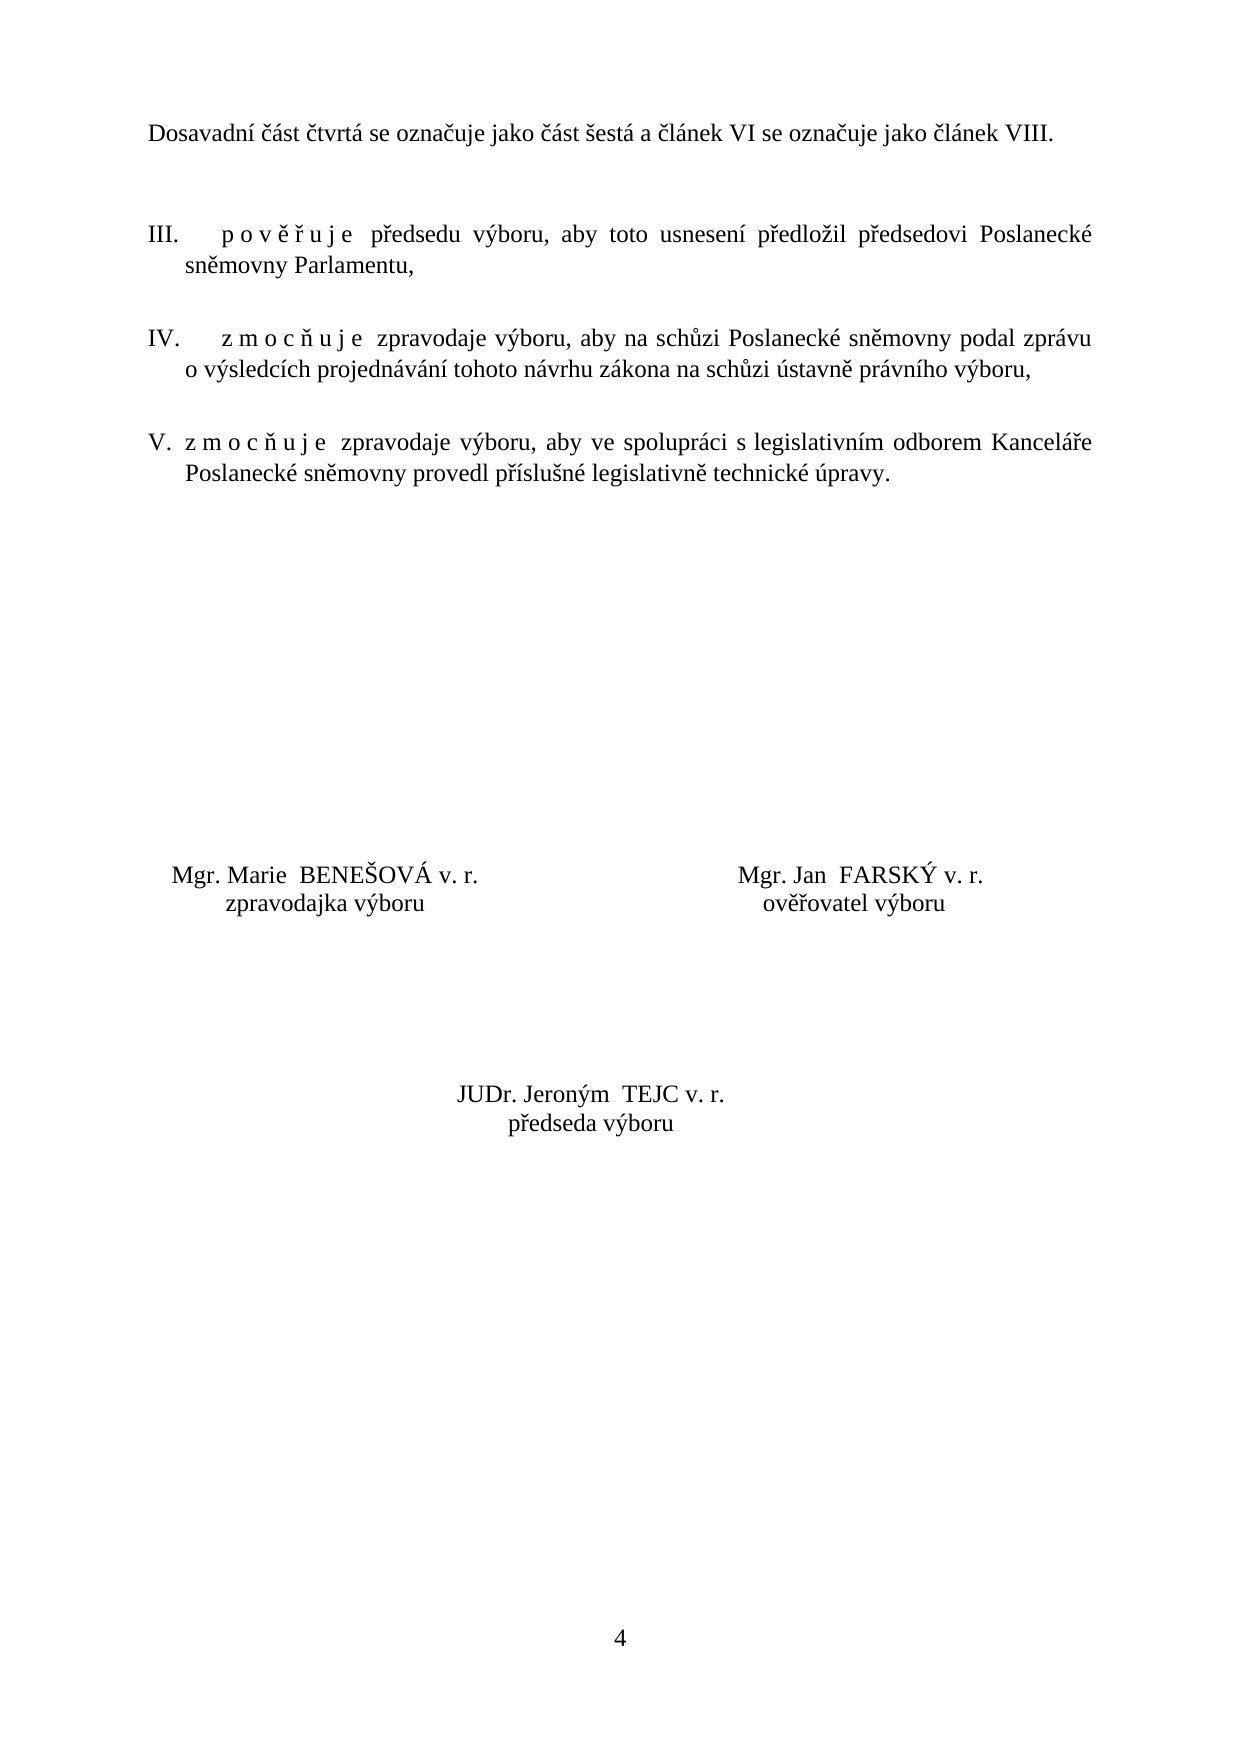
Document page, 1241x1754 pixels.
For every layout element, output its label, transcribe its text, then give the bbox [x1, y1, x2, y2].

text zmocňuje zpravodaje výboru, aby na schůzi Poslanecké sněmovny podal zprávu o výsledcích projednávání tohoto návrhu zákona na schůzi ústavně právního výboru, [148, 323, 1092, 383]
text Dosavadní část čtvrtá se označuje jako část šestá a článek VI se označuje jako článek VIII. [148, 118, 1092, 147]
text zpravodajka výboru ověřovatel výboru [148, 888, 1092, 917]
text Mgr. Marie BENEŠOVÁ v. r. Mgr. Jan FARSKÝ v. r. [148, 860, 1092, 888]
text předseda výboru [148, 1108, 1092, 1136]
text zmocňuje zpravodaje výboru, aby ve spolupráci s legislativním odborem Kanceláře Poslanecké sněmovny provedl příslušné legislativně technické úpravy. [148, 427, 1092, 487]
text pověřuje předsedu výboru, aby toto usnesení předložil předsedovi Poslanecké sněmovny Parlamentu, [148, 219, 1092, 279]
text JUDr. Jeroným TEJC v. r. [148, 1079, 1092, 1108]
